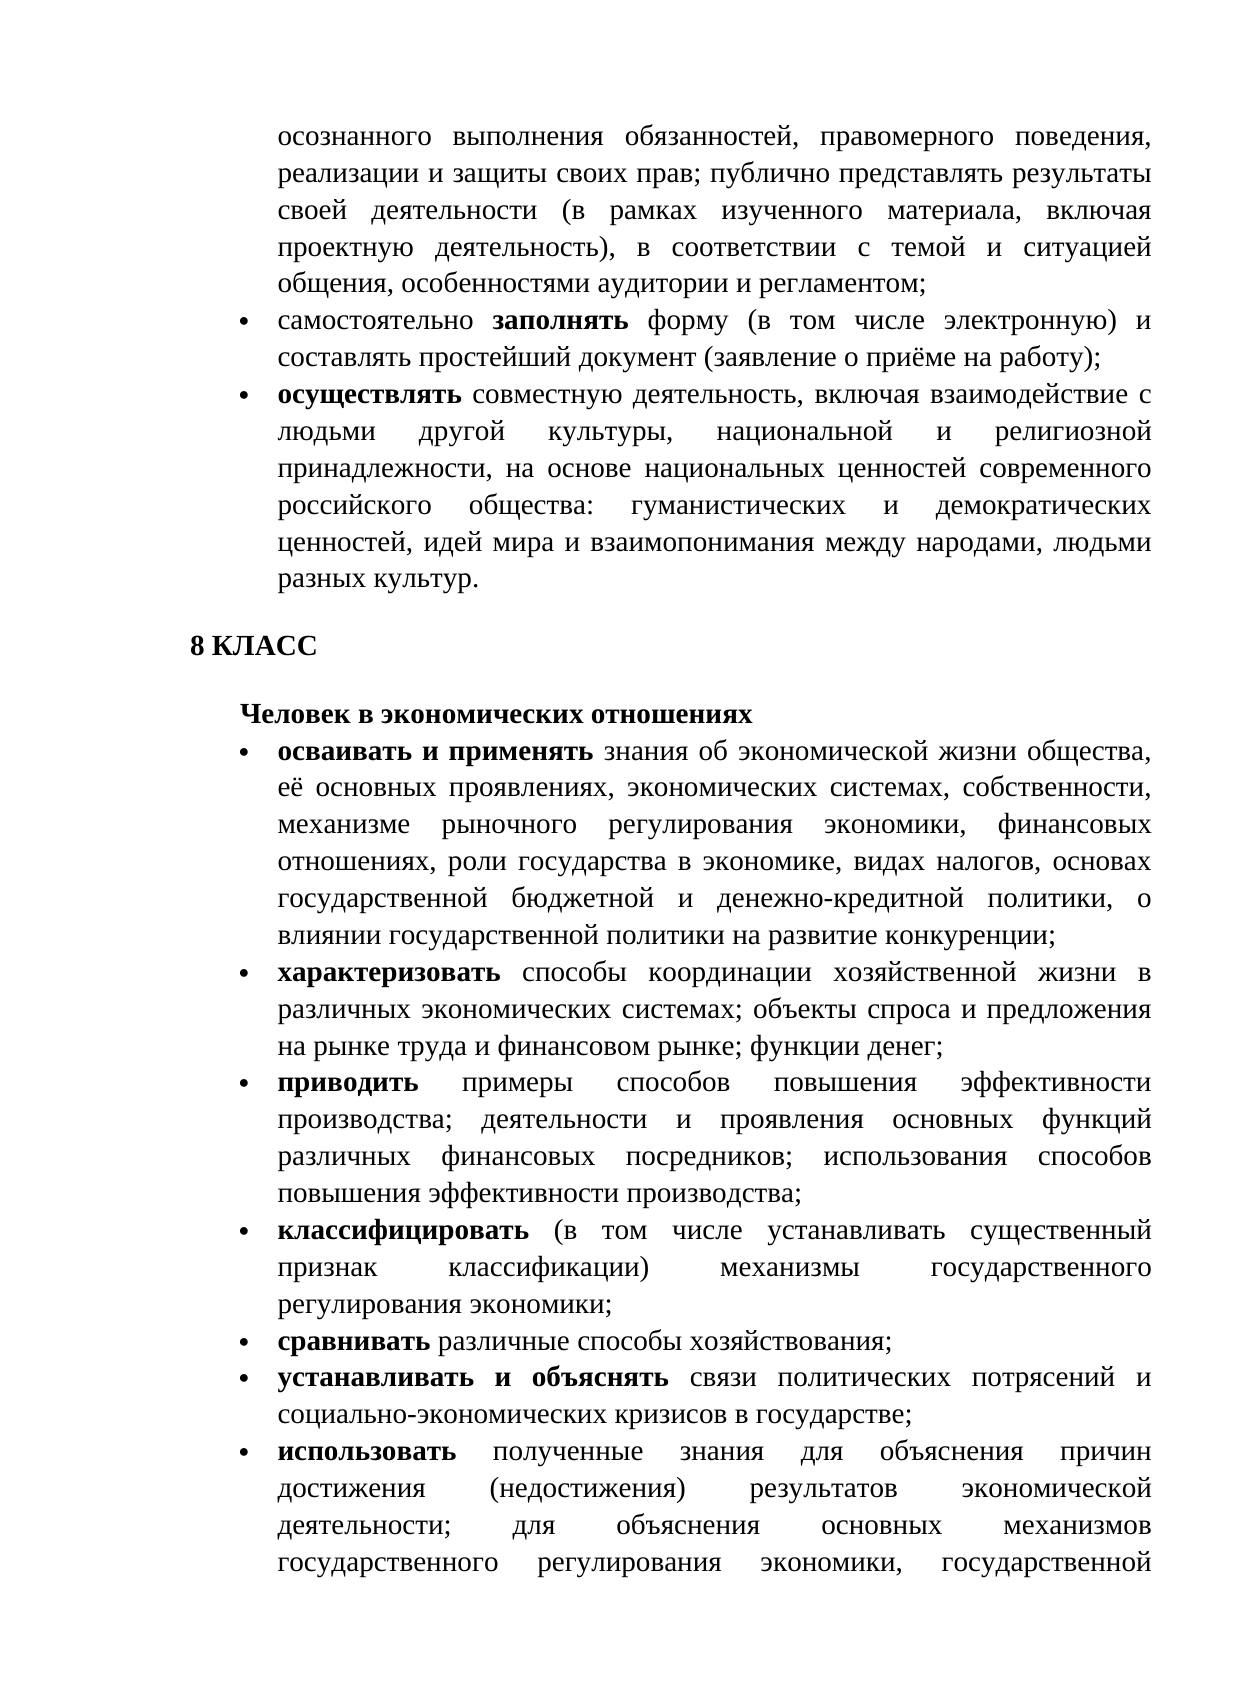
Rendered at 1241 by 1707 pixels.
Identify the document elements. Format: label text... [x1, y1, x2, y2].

list осваивать и применять знания об экономической жизни общества, её основных проявлениях, экономических системах, собственности, механизме рыночного регулирования экономики, финансовых отношениях, роли государства в экономике, видах налогов, основах государственной бюджетной и денежно-кредитной политики, о влиянии государственной политики на развитие конкуренции; [240, 733, 1152, 951]
list характеризовать способы координации хозяйственной жизни в различных экономических системах; объекты спроса и предложения на рынке труда и финансовом рынке; функции денег; [240, 954, 1152, 1061]
text Человек в экономических отношениях [177, 696, 1152, 729]
list приводить примеры способов повышения эффективности производства; деятельности и проявления основных функций различных финансовых посредников; использования способов повышения эффективности производства; [240, 1064, 1152, 1209]
list сравнивать различные способы хозяйствования; [240, 1323, 1152, 1356]
list осуществлять совместную деятельность, включая взаимодействие с людьми другой культуры, национальной и религиозной принадлежности, на основе национальных ценностей современного российского общества: гуманистических и демократических ценностей, идей мира и взаимопонимания между народами, людьми разных культур. [240, 376, 1152, 594]
list классифицировать (в том числе устанавливать существенный признак классификации) механизмы государственного регулирования экономики; [240, 1212, 1152, 1319]
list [240, 118, 1152, 299]
text 8 КЛАСС [190, 628, 1152, 662]
list устанавливать и объяснять связи политических потрясений и социально-экономических кризисов в государстве; [240, 1359, 1152, 1430]
list самостоятельно заполнять форму (в том числе электронную) и составлять простейший документ (заявление о приёме на работу); [240, 302, 1152, 373]
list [240, 1433, 1152, 1577]
